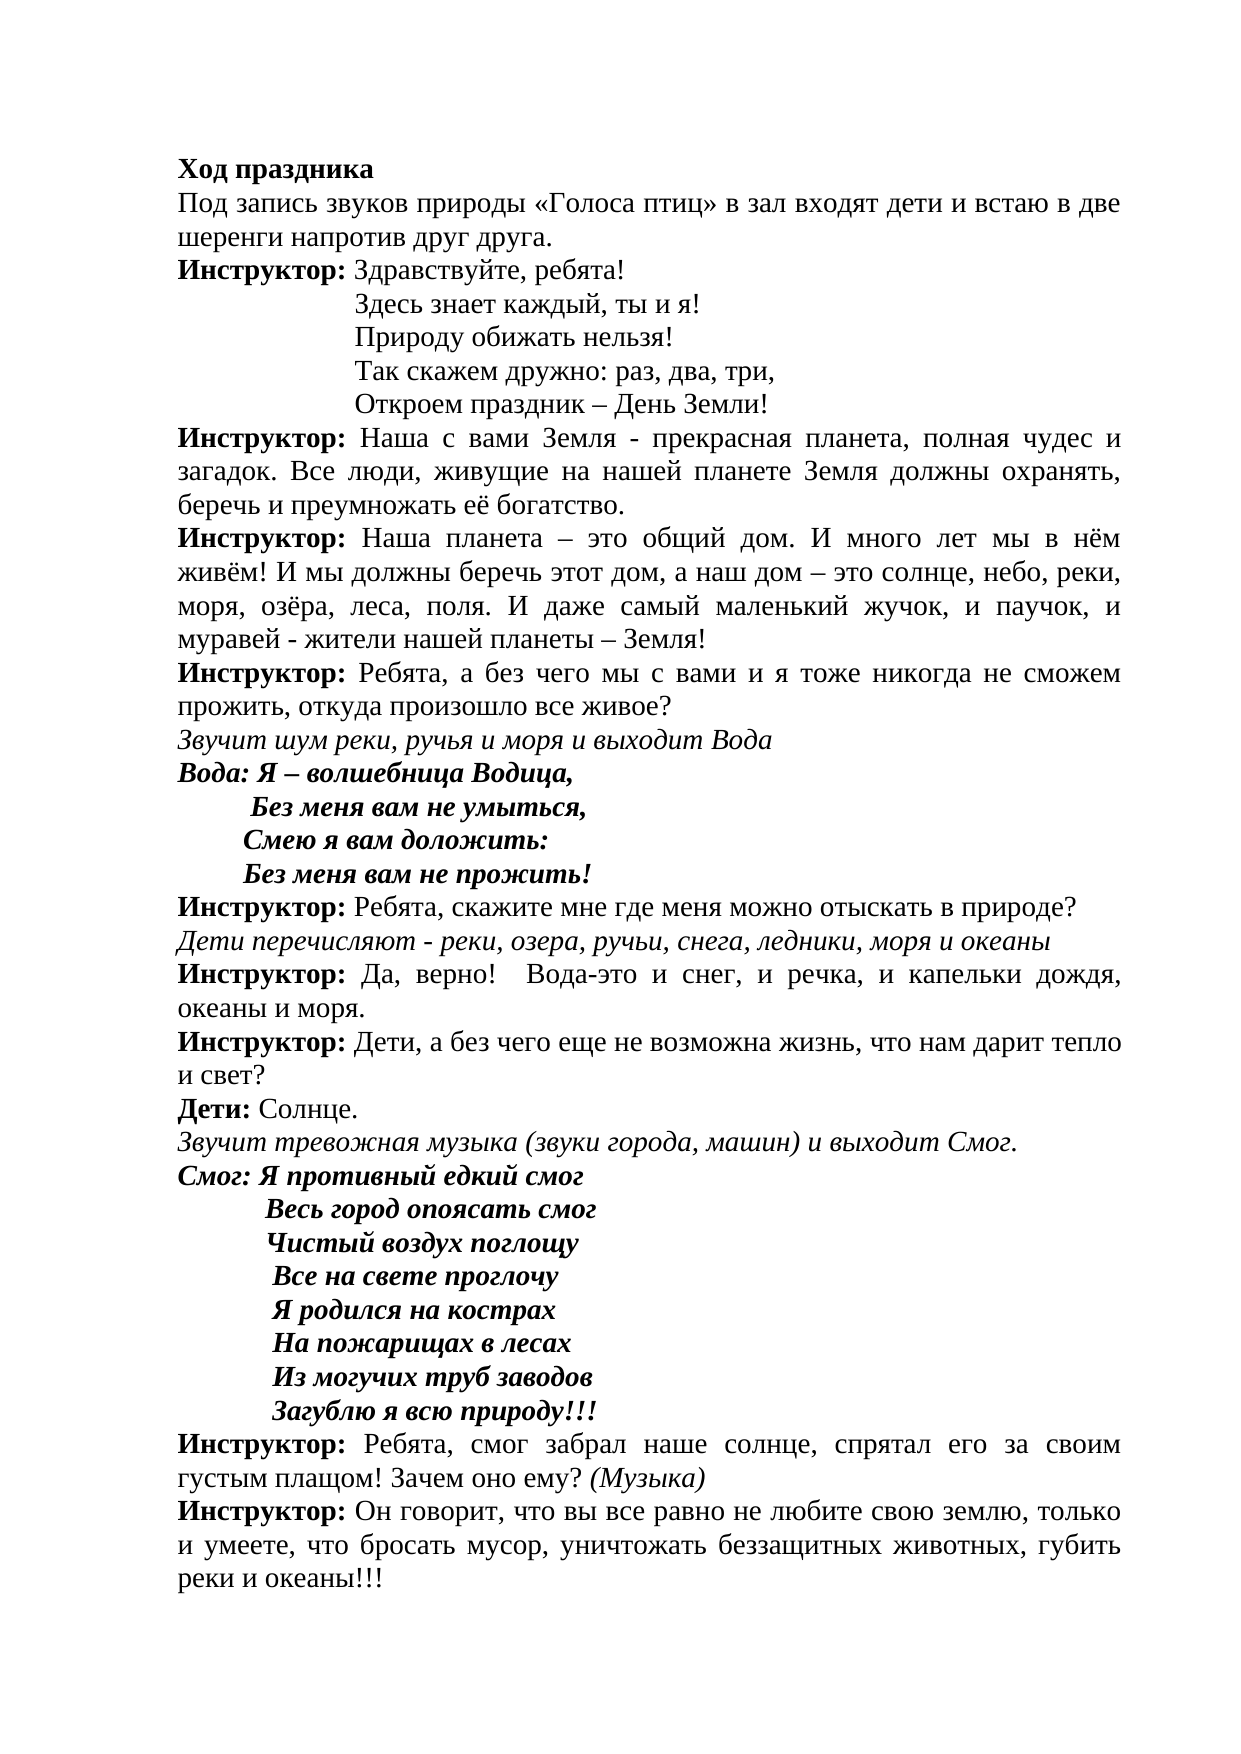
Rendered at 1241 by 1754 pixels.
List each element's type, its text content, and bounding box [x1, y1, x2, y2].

text Загублю я всю природу!!! [177, 1393, 1122, 1426]
text Инструктор: Ребята, скажите мне где меня можно отыскать в природе? [177, 889, 1122, 923]
text Инструктор: Он говорит, что вы все равно не любите свою землю, только и умеете, что бросать мусор, уничтожать беззащитных животных, губить реки и океаны!!! [177, 1493, 1122, 1594]
text Здесь знает каждый, ты и я! [177, 286, 1122, 319]
text Инструктор: Ребята, а без чего мы с вами и я тоже никогда не сможем прожить, откуда произошло все живое? [177, 655, 1122, 722]
text Инструктор: Наша планета – это общий дом. И много лет мы в нём живём! И мы должны беречь этот дом, а наш дом – это солнце, небо, реки, моря, озёра, леса, поля. И даже самый маленький жучок, и паучок, и муравей - жители нашей планеты – Земля! [177, 521, 1122, 655]
text Откроем праздник – День Земли! [177, 386, 1122, 420]
text Дети: Солнце. [177, 1091, 1122, 1124]
text Я родился на кострах [177, 1292, 1122, 1326]
text Весь город опоясать смог [177, 1191, 1122, 1225]
text Так скажем дружно: раз, два, три, [177, 353, 1122, 386]
text Без меня вам не умыться, [177, 789, 1122, 822]
text На пожарищах в лесах [177, 1326, 1122, 1359]
text Чистый воздух поглощу [177, 1225, 1122, 1258]
text Без меня вам не прожить! [177, 856, 1122, 889]
text Звучит шум реки, ручья и моря и выходит Вода [177, 722, 1122, 755]
text Инструктор: Да, верно! Вода-это и снег, и речка, и капельки дождя, океаны и моря. [177, 957, 1122, 1024]
text Ход праздника [177, 152, 1122, 185]
text Звучит тревожная музыка (звуки города, машин) и выходит Смог. [177, 1124, 1122, 1158]
text Все на свете проглочу [177, 1258, 1122, 1292]
text Вода: Я – волшебница Водица, [177, 755, 1122, 789]
text Смею я вам доложить: [177, 822, 1122, 856]
text Под запись звуков природы «Голоса птиц» в зал входят дети и встаю в две шеренги напротив друг друга. [177, 185, 1122, 252]
text Инструктор: Дети, а без чего еще не возможна жизнь, что нам дарит тепло и свет? [177, 1024, 1122, 1091]
text Инструктор: Здравствуйте, ребята! [177, 252, 1122, 286]
text Смог: Я противный едкий смог [177, 1158, 1122, 1191]
text Дети перечисляют - реки, озера, ручьи, снега, ледники, моря и океаны [177, 923, 1122, 957]
text Природу обижать нельзя! [177, 319, 1122, 353]
text Инструктор: Наша с вами Земля - прекрасная планета, полная чудес и загадок. Все люди, живущие на нашей планете Земля должны охранять, беречь и преумножать её богатство. [177, 420, 1122, 521]
text Инструктор: Ребята, смог забрал наше солнце, спрятал его за своим густым плащом! Зачем оно ему? (Музыка) [177, 1426, 1122, 1493]
text Из могучих труб заводов [177, 1359, 1122, 1393]
